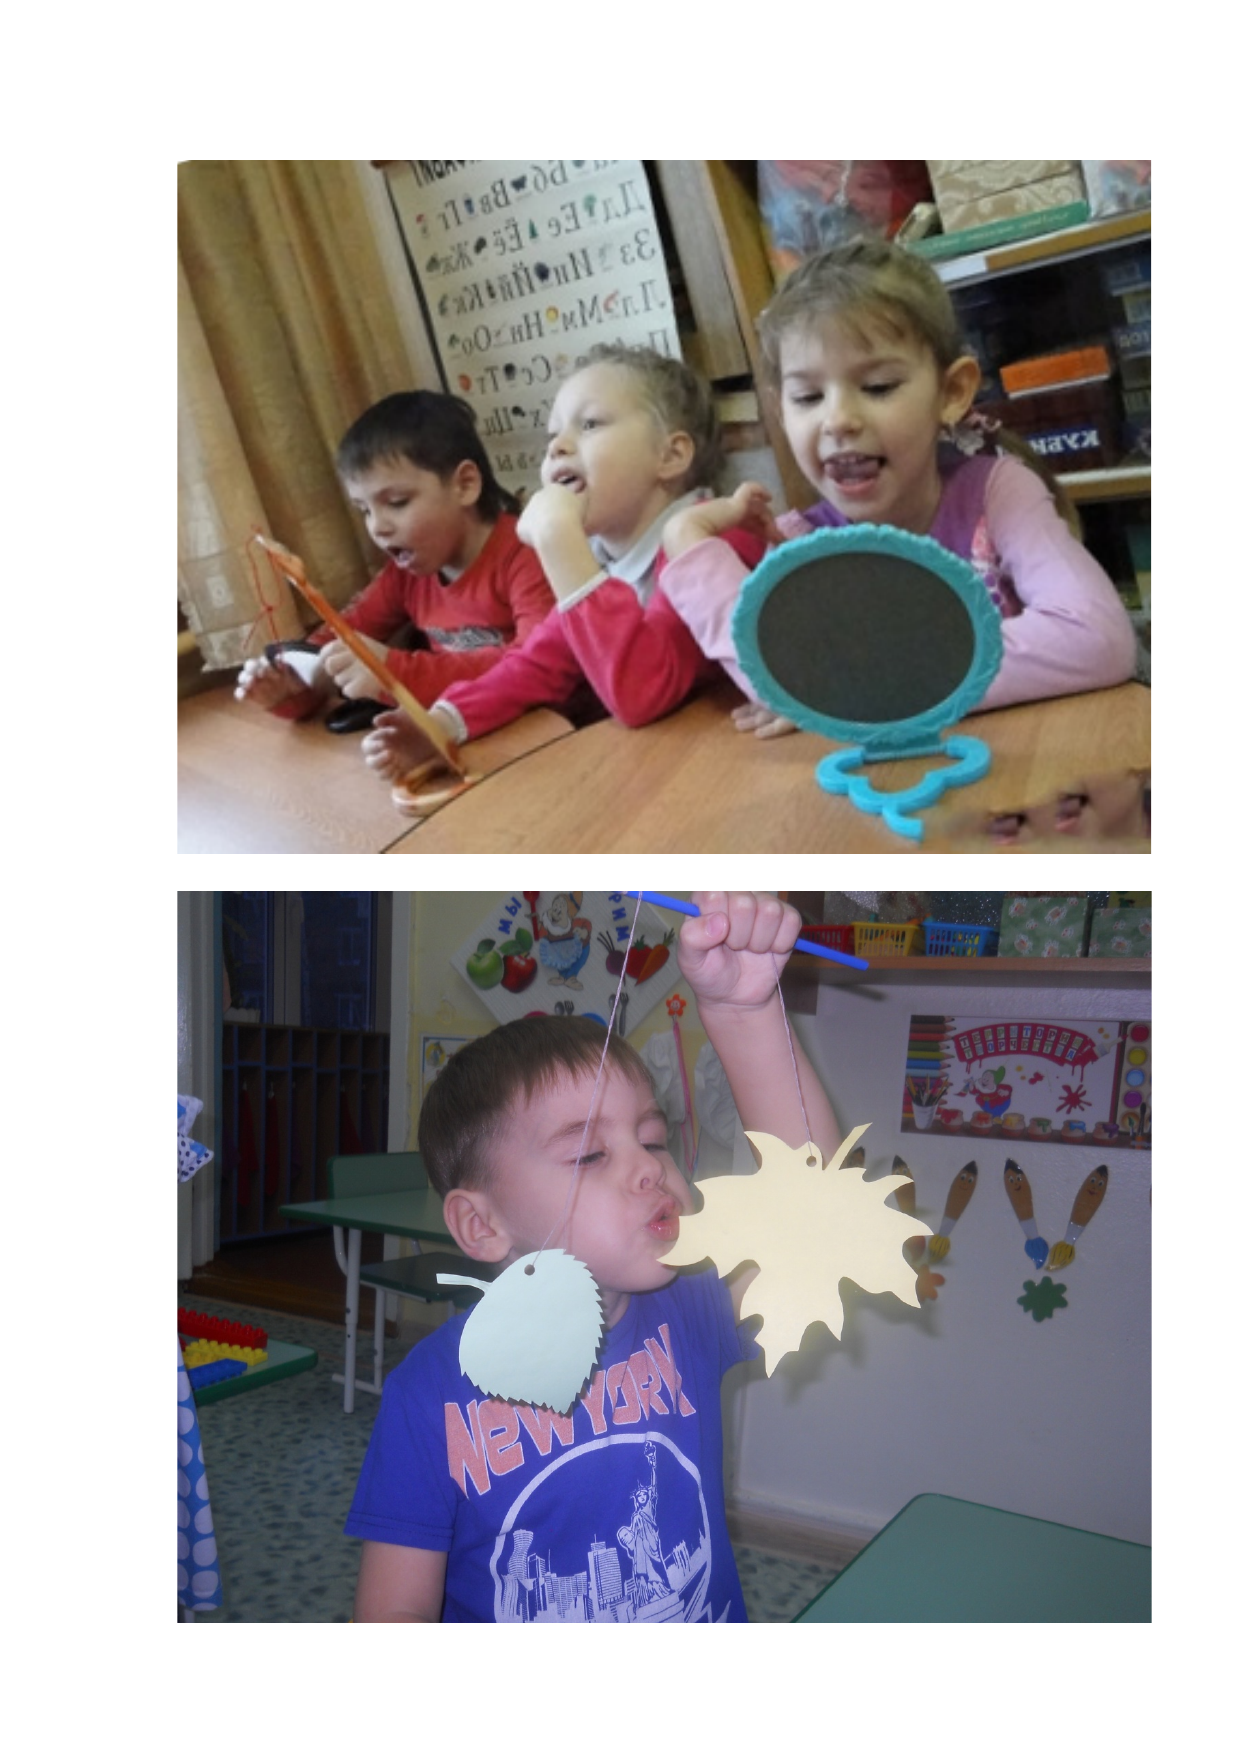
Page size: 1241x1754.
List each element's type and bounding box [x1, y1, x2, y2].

picture [177, 160, 1152, 854]
picture [177, 891, 1152, 1623]
